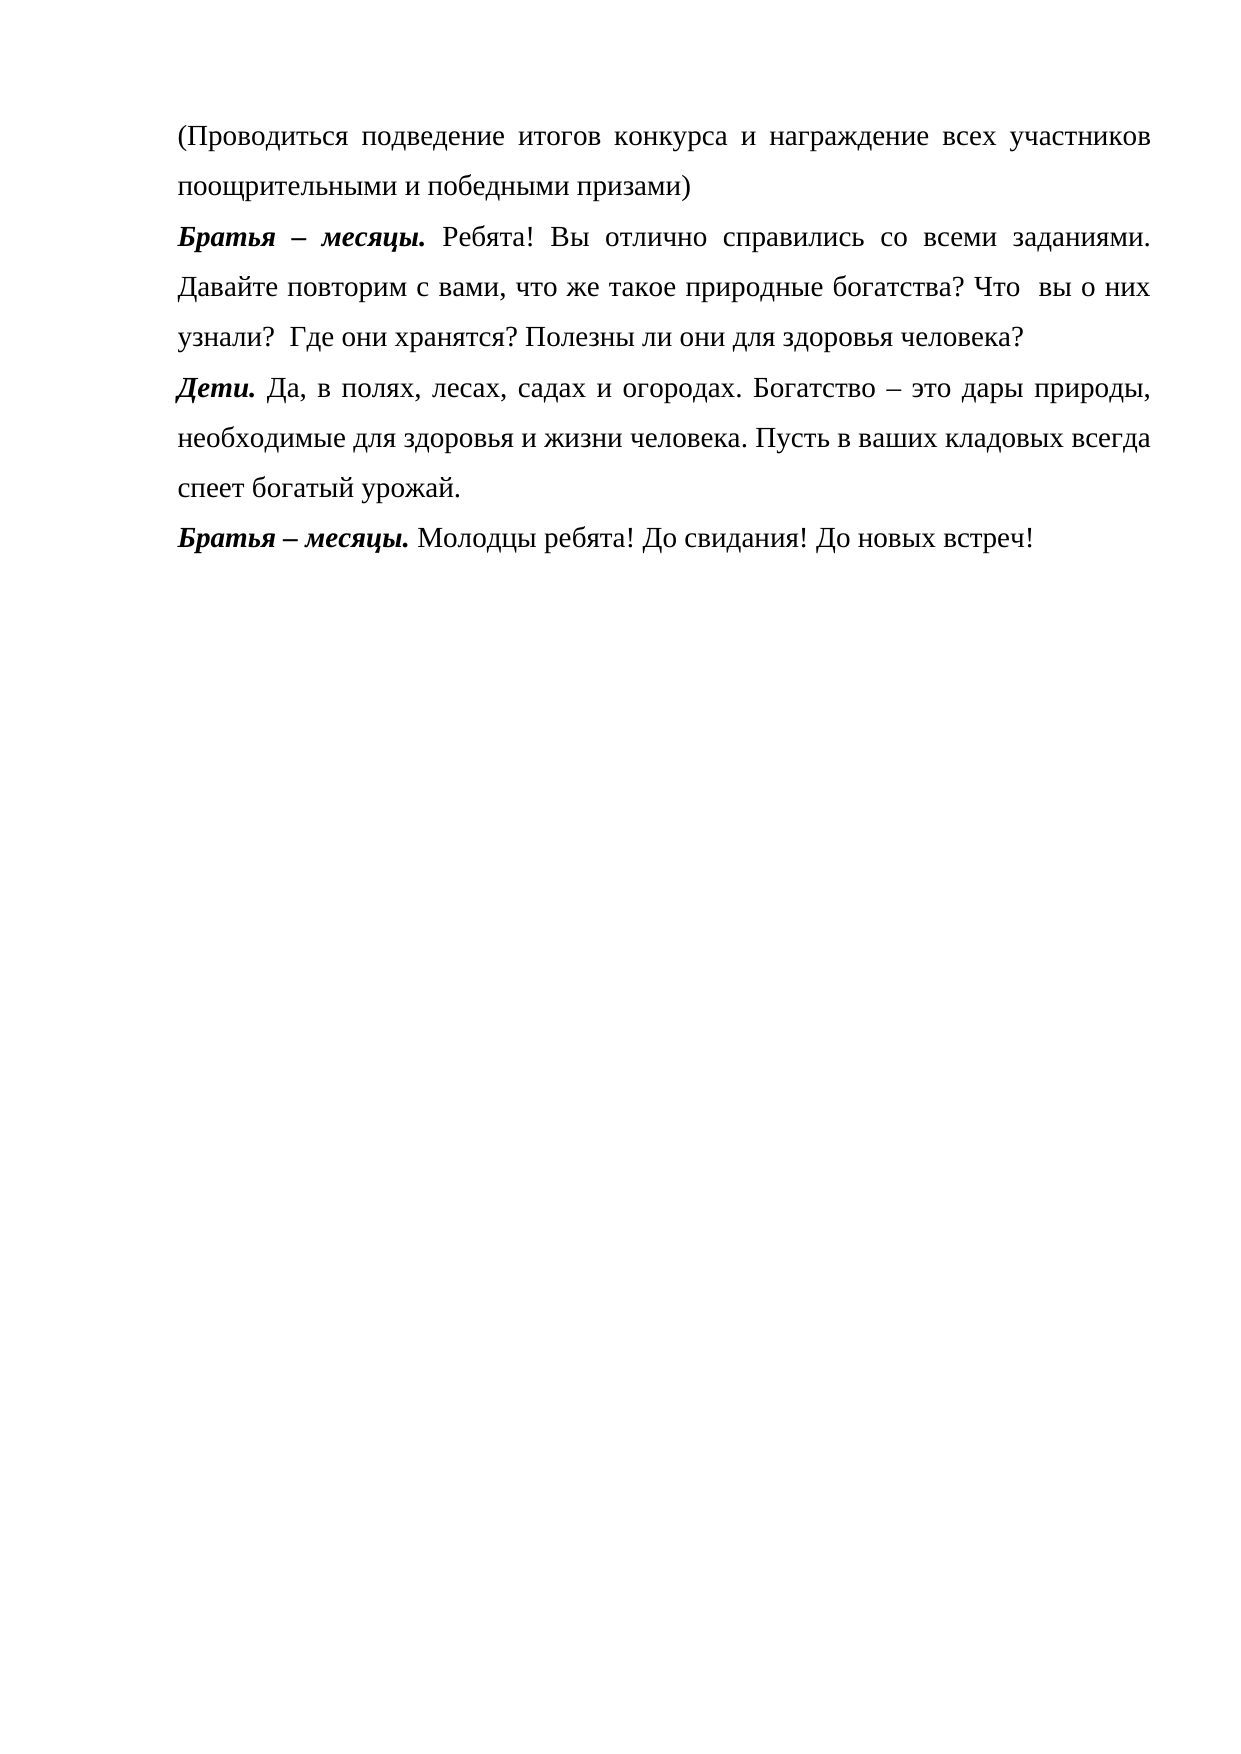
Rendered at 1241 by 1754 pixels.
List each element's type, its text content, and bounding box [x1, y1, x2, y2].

text Дети. Да, в полях, лесах, садах и огородах. Богатство – это дары природы, необходимые для здоровья и жизни человека. Пусть в ваших кладовых всегда спеет богатый урожай. [177, 370, 1152, 504]
text (Проводиться подведение итогов конкурса и награждение всех участников поощрительными и победными призами) [177, 118, 1152, 202]
text Братья – месяцы. Ребята! Вы отлично справились со всеми заданиями. Давайте повторим с вами, что же такое природные богатства? Что вы о них узнали? Где они хранятся? Полезны ли они для здоровья человека? [177, 219, 1152, 353]
text Братья – месяцы. Молодцы ребята! До свидания! До новых встреч! [177, 521, 1152, 554]
